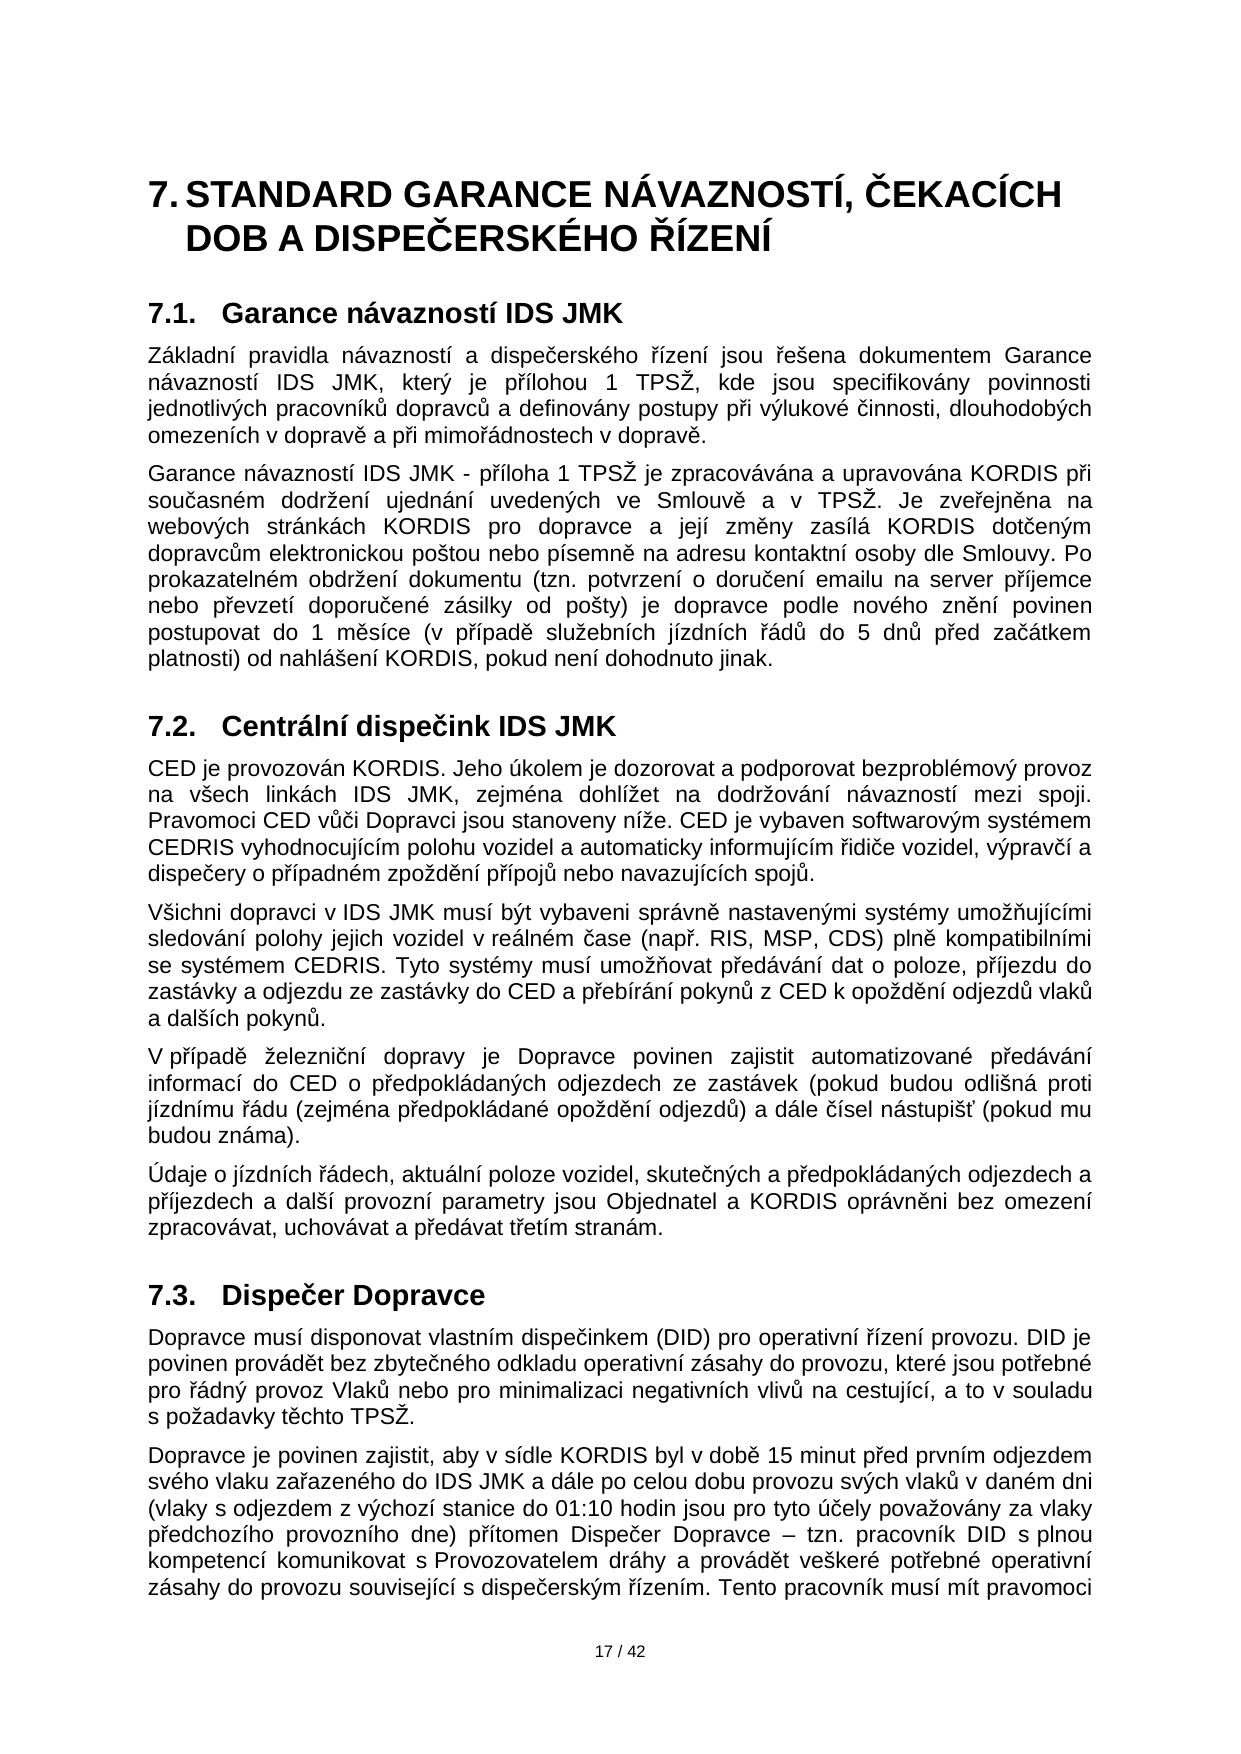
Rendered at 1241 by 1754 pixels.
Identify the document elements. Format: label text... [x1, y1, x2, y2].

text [148, 1442, 1092, 1600]
text V případě železniční dopravy je Dopravce povinen zajistit automatizované předávání informací do CED o předpokládaných odjezdech ze zastávek (pokud budou odlišná proti jízdnímu řádu (zejména předpokládané opoždění odjezdů) a dále čísel nástupišť (pokud mu budou známa). [148, 1043, 1092, 1149]
text Všichni dopravci v IDS JMK musí být vybaveni správně nastavenými systémy umožňujícími sledování polohy jejich vozidel v reálném čase (např. RIS, MSP, CDS) plně kompatibilními se systémem RIS. Tyto systémy musí umožňovat předávání dat o poloze, příjezdu do zastávky a odjezdu ze zastávky do a přebírání pokynů z k opoždění odjezdů vlaků a dalších pokynů. [148, 899, 1092, 1031]
text Základní pravidla návazností a dispečerského řízení jsou řešena dokumentem Garance návazností IDS JMK, který je přílohou 1 TPSŽ, kde jsou specifikovány povinnosti jednotlivých pracovníků dopravců a definovány postupy při výlukové činnosti, dlouhodobých omezeních v dopravě a při mimořádnostech v dopravě. [148, 342, 1092, 448]
text je provozován KORDIS. Jeho úkolem je dozorovat a podporovat bezproblémový provoz na všech linkách IDS JMK, zejména dohlížet na dodržování návazností mezi spoji. Pravomoci vůči Dopravci jsou stanoveny níže. je vybaven softwarovým systémem RIS vyhodnocujícím polohu vozidel a automaticky informujícím řidiče vozidel, výpravčí a dispečery o případném zpoždění přípojů nebo navazujících spojů. [148, 755, 1092, 887]
text Dopravce musí disponovat vlastním dispečinkem (DID) pro operativní řízení provozu. DID je povinen provádět bez zbytečného odkladu operativní zásahy do provozu, které jsou potřebné pro řádný provoz Vlaků nebo pro minimalizaci negativních vlivů na cestující, a to v souladu s požadavky těchto TPSŽ. [148, 1324, 1092, 1429]
subtitle Garance návazností IDS JMK [148, 296, 1092, 330]
subtitle Standard GARANCE NÁVAZNOSTÍ, ČEKACÍch DOB a dispečerského řízení [148, 173, 1092, 259]
text Údaje o jízdních řádech, aktuální poloze vozidel, skutečných a předpokládaných odjezdech a příjezdech a další provozní parametry jsou Objednatel a KORDIS oprávněni bez omezení zpracovávat, uchovávat a předávat třetím stranám. [148, 1161, 1092, 1240]
subtitle Centrální dispečink IDS JMK [148, 709, 1092, 742]
text Garance návazností IDS JMK - příloha 1 TPSŽ je zpracovávána a upravována KORDIS při současném dodržení ujednání uvedených ve Smlouvě a v TPSŽ. Je zveřejněna na webových stránkách KORDIS pro dopravce a její změny zasílá KORDIS dotčeným dopravcům elektronickou poštou nebo písemně na adresu kontaktní osoby dle Smlouvy. Po prokazatelném obdržení dokumentu (tzn. potvrzení o doručení emailu na server příjemce nebo převzetí doporučené zásilky od pošty) je dopravce podle nového znění povinen postupovat do 1 měsíce (v případě služebních jízdních řádů do 5 dnů před začátkem platnosti) od nahlášení KORDIS, pokud není dohodnuto jinak. [148, 460, 1092, 671]
subtitle Dispečer Dopravce [148, 1278, 1092, 1311]
